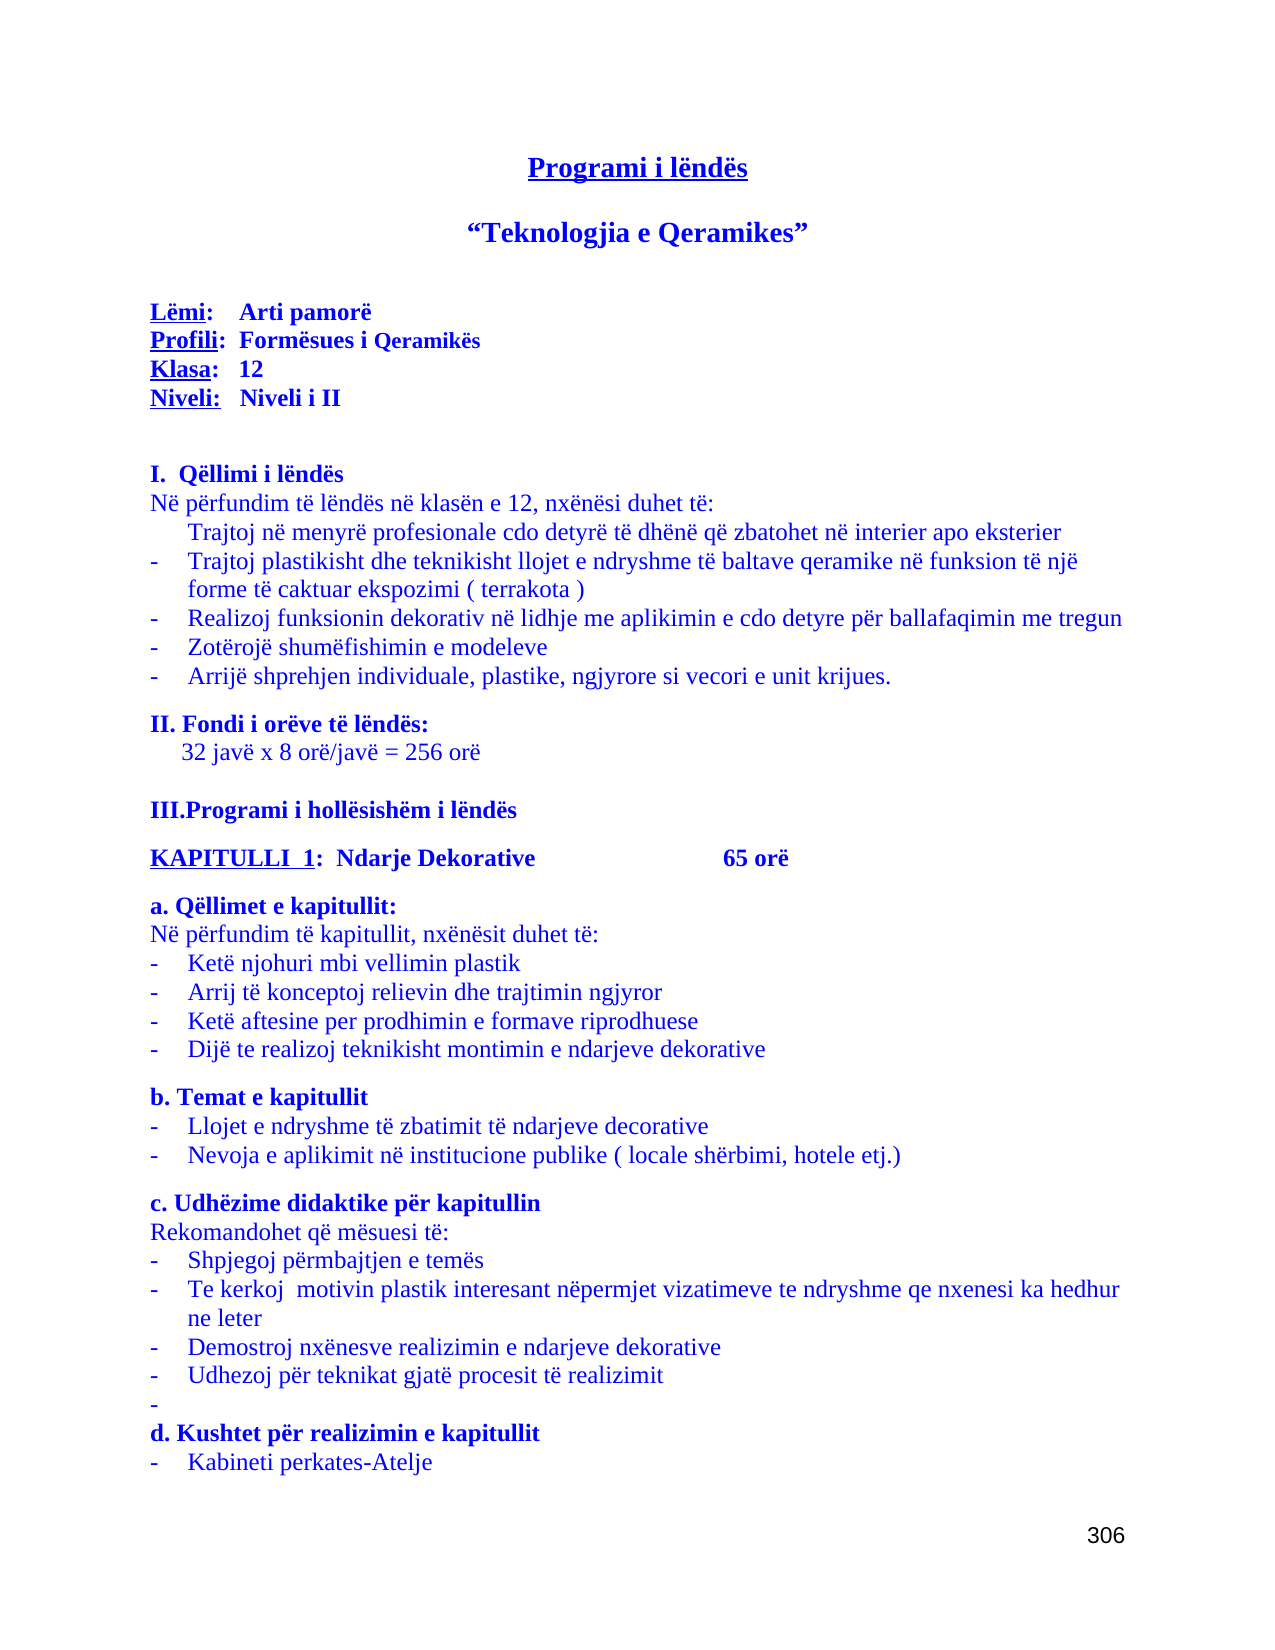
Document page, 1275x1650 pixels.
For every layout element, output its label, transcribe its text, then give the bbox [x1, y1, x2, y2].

text “Teknologjia e Qeramikes” [150, 215, 1125, 249]
list Nevoja e aplikimit në institucione publike ( locale shërbimi, hotele etj.) [150, 1140, 1125, 1169]
text Në përfundim të kapitullit, nxënësit duhet të: [150, 919, 1125, 948]
text a. Qëllimet e kapitullit: [150, 891, 1125, 919]
list Arrij të konceptoj relievin dhe trajtimin ngjyror [150, 977, 1125, 1006]
list Zotërojë shumëfishimin e modeleve [150, 632, 1125, 661]
text Trajtoj në menyrë profesionale cdo detyrë të dhënë që zbatohet në interier apo eksterier [150, 517, 1125, 546]
text Rekomandohet që mësuesi të: [150, 1217, 1125, 1245]
list Arrijë shprehjen individuale, plastike, ngjyrore si vecori e unit krijues. [150, 661, 1125, 689]
text Programi i lëndës [150, 150, 1125, 183]
text 32 javë x 8 orë/javë = 256 orë [150, 737, 1125, 766]
list Dijë te realizoj teknikisht montimin e ndarjeve dekorative [150, 1034, 1125, 1063]
list Udhezoj për teknikat gjatë procesit të realizimit [150, 1360, 1125, 1389]
text d. Kushtet për realizimin e kapitullit [150, 1418, 1125, 1447]
text III.Programi i hollësishëm i lëndës [150, 795, 1125, 824]
list Ketë aftesine per prodhimin e formave riprodhuese [150, 1006, 1125, 1034]
text Lëmi: Arti pamorë [150, 297, 1125, 325]
text Në përfundim të lëndës në klasën e 12, nxënësi duhet të: [150, 488, 1125, 517]
text I. Qëllimi i lëndës [150, 459, 1125, 488]
text II. Fondi i orëve të lëndës: [150, 709, 1125, 737]
text Klasa: 12 [150, 354, 1125, 383]
text Niveli: Niveli i II [150, 383, 1125, 412]
list Te kerkoj motivin plastik interesant nëpermjet vizatimeve te ndryshme qe nxenesi ka hedhur ne leter [150, 1274, 1125, 1332]
list Llojet e ndryshme të zbatimit të ndarjeve decorative [150, 1111, 1125, 1140]
list Ketë njohuri mbi vellimin plastik [150, 948, 1125, 977]
list Trajtoj plastikisht dhe teknikisht llojet e ndryshme të baltave qeramike në funksion të një forme të caktuar ekspozimi ( terrakota ) [150, 546, 1125, 603]
list Realizoj funksionin dekorativ në lidhje me aplikimin e cdo detyre për ballafaqimin me tregun [150, 603, 1125, 632]
list Kabineti perkates-Atelje [150, 1447, 1125, 1475]
text c. Udhëzime didaktike për kapitullin [150, 1188, 1125, 1217]
text KAPITULLI 1: Ndarje Dekorative 65 orë [150, 843, 1125, 872]
list Demostroj nxënesve realizimin e ndarjeve dekorative [150, 1332, 1125, 1360]
text b. Temat e kapitullit [150, 1082, 1125, 1111]
text Profili: Formësues i Qeramikës [150, 325, 1125, 354]
list Shpjegoj përmbajtjen e temës [150, 1245, 1125, 1274]
